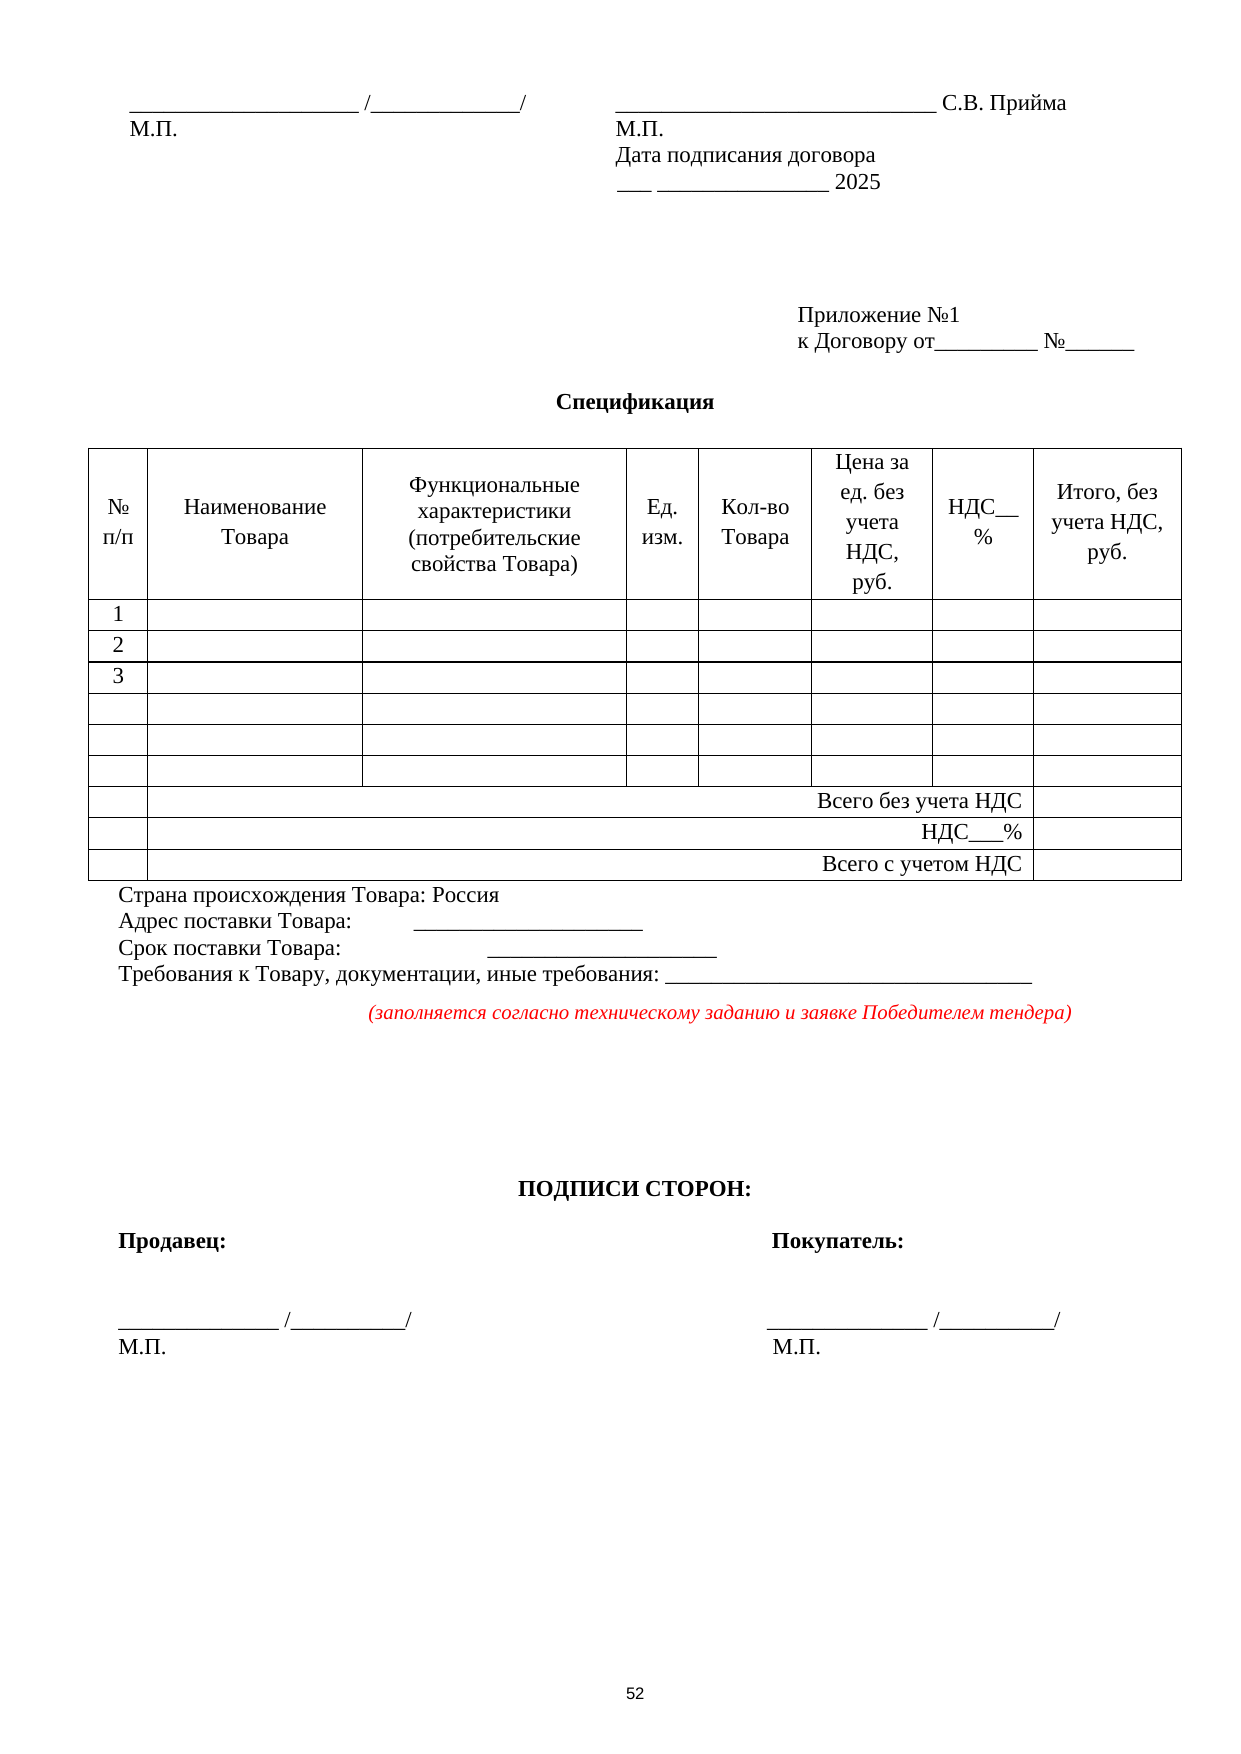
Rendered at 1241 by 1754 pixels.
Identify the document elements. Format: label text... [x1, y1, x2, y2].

text Требования к Товару, документации, иные требования: ________________________________ [118, 960, 1152, 986]
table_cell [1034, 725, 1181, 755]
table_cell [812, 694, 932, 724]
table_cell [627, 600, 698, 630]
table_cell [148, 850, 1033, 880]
text Приложение №1 [118, 301, 1152, 327]
text Срок поставки Товара: ____________________ [118, 934, 1152, 960]
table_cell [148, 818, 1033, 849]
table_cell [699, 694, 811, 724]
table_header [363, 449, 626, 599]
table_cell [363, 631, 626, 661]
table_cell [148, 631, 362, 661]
text Страна происхождения Товара: Россия [118, 881, 1152, 907]
text ПОДПИСИ СТОРОН: [118, 1175, 1152, 1201]
text М.П. М.П. [118, 1333, 1152, 1359]
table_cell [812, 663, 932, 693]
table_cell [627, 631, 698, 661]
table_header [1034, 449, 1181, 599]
text к Договору от_________ №______ [118, 327, 1152, 353]
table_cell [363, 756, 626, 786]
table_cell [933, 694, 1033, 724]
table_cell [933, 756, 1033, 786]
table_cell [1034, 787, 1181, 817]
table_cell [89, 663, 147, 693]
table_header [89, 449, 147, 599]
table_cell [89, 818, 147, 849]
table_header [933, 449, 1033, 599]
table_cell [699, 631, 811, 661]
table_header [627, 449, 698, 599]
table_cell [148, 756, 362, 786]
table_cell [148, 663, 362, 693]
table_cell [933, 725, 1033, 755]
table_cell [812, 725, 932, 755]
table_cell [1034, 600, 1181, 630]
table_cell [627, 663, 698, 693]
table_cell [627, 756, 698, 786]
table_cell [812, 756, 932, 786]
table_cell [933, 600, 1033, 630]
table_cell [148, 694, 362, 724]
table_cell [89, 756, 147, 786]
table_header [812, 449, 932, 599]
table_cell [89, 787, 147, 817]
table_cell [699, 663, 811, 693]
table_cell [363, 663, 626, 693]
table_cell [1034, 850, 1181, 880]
text ______________ /__________/ ______________ /__________/ [118, 1306, 1152, 1333]
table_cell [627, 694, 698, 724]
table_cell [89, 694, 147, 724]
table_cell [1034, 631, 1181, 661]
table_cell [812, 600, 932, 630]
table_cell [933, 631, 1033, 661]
text Адрес поставки Товара: ____________________ [118, 907, 1152, 934]
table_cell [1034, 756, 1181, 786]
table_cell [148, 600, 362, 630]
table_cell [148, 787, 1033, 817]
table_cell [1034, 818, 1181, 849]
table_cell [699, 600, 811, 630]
text Продавец: Покупатель: [118, 1227, 1152, 1254]
text (заполняется согласно техническому заданию и заявке Победителем тендера) [118, 999, 1152, 1024]
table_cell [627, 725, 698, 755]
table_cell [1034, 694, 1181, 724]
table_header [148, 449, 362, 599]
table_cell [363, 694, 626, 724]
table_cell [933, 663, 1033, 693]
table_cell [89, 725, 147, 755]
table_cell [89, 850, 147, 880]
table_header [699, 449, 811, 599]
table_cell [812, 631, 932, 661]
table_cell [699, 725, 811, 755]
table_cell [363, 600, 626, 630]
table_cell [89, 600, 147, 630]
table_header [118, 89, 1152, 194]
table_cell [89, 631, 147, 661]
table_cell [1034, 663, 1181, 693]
text Спецификация [118, 388, 1152, 415]
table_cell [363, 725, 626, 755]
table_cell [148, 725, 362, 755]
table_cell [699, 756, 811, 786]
